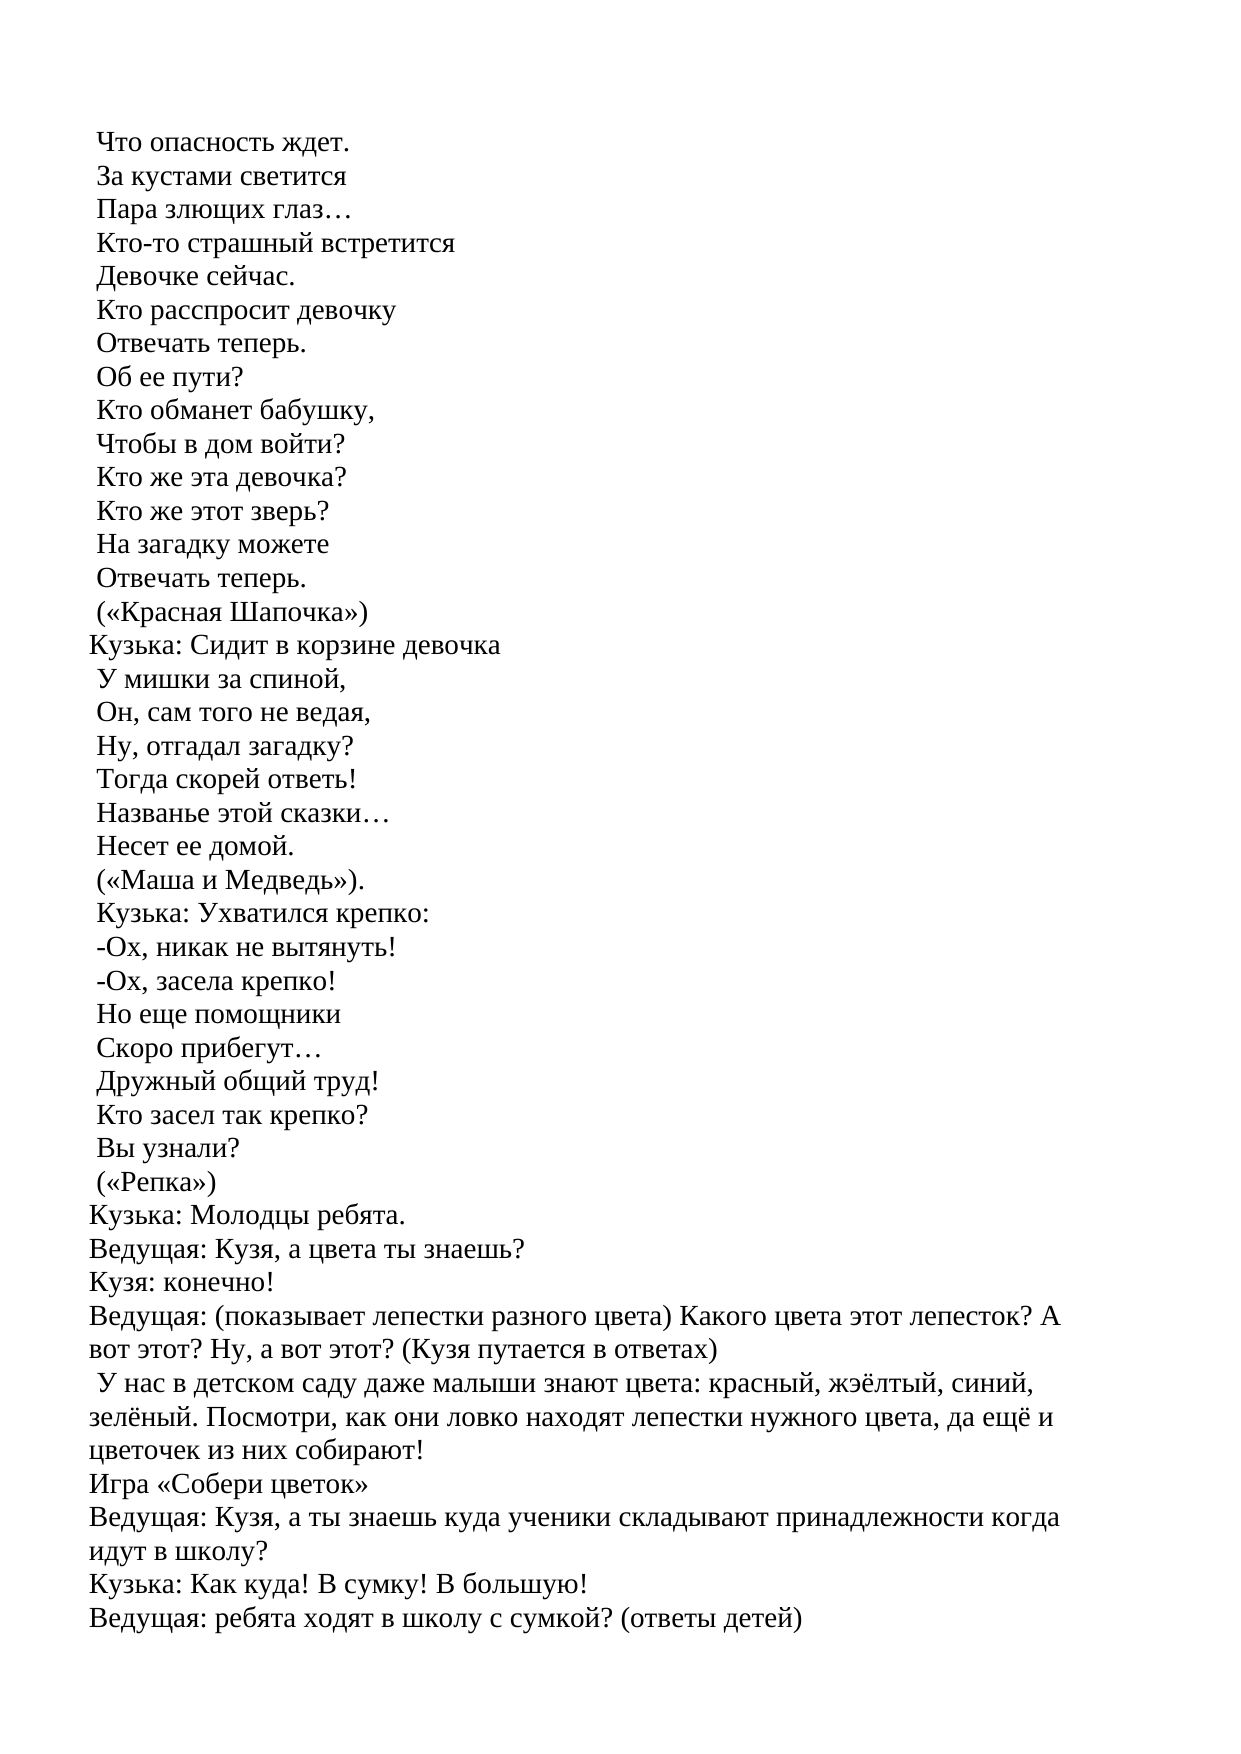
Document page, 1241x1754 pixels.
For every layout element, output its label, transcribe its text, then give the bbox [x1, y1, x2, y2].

text -Ох, никак не вытянуть! [89, 929, 1063, 963]
text Кто засел так крепко? [89, 1097, 1063, 1130]
text Кузя: конечно! [89, 1264, 1063, 1298]
text Кузька: Сидит в корзине девочка [89, 627, 1063, 661]
text Чтобы в дом войти? [89, 426, 1063, 459]
text Кузька: Ухватился крепко: [89, 896, 1063, 929]
text («Маша и Медведь»). [89, 862, 1063, 896]
text Ведущая: Кузя, а цвета ты знаешь? [89, 1231, 1063, 1264]
text У мишки за спиной, [89, 661, 1063, 694]
text Вы узнали? [89, 1130, 1063, 1164]
text Кузька: Молодцы ребята. [89, 1197, 1063, 1231]
text («Красная Шапочка») [89, 594, 1063, 627]
text Об ее пути? [89, 359, 1063, 392]
text Кто обманет бабушку, [89, 392, 1063, 426]
text Что опасность ждет. [89, 124, 1063, 158]
text На загадку можете [89, 527, 1063, 560]
text Кто расспросит девочку [89, 292, 1063, 325]
text Кто же этот зверь? [89, 493, 1063, 527]
text Тогда скорей ответь! [89, 761, 1063, 795]
text Ведущая: ребята ходят в школу с сумкой? (ответы детей) [89, 1600, 1063, 1633]
text («Репка») [89, 1164, 1063, 1197]
text Отвечать теперь. [89, 560, 1063, 594]
text Несет ее домой. [89, 828, 1063, 862]
text Но еще помощники [89, 996, 1063, 1030]
text Дружный общий труд! [89, 1063, 1063, 1097]
text Игра «Собери цветок» [89, 1466, 1063, 1499]
text Названье этой сказки… [89, 795, 1063, 828]
text Ну, отгадал загадку? [89, 728, 1063, 761]
text У нас в детском саду даже малыши знают цвета: красный, жэёлтый, синий, зелёный. Посмотри, как они ловко находят лепестки нужного цвета, да ещё и цветочек из них собирают! [89, 1365, 1063, 1466]
text Ведущая: Кузя, а ты знаешь куда ученики складывают принадлежности когда идут в школу? [89, 1499, 1063, 1566]
text Кто-то страшный встретится [89, 225, 1063, 258]
text Пара злющих глаз… [89, 191, 1063, 225]
text За кустами светится [89, 158, 1063, 191]
text -Ох, засела крепко! [89, 963, 1063, 996]
text Он, сам того не ведая, [89, 694, 1063, 728]
text Кто же эта девочка? [89, 459, 1063, 493]
text Скоро прибегут… [89, 1030, 1063, 1063]
text Ведущая: (показывает лепестки разного цвета) Какого цвета этот лепесток? А вот этот? Ну, а вот этот? (Кузя путается в ответах) [89, 1298, 1063, 1365]
text Кузька: Как куда! В сумку! В большую! [89, 1566, 1063, 1600]
text Девочке сейчас. [89, 258, 1063, 292]
text Отвечать теперь. [89, 325, 1063, 359]
